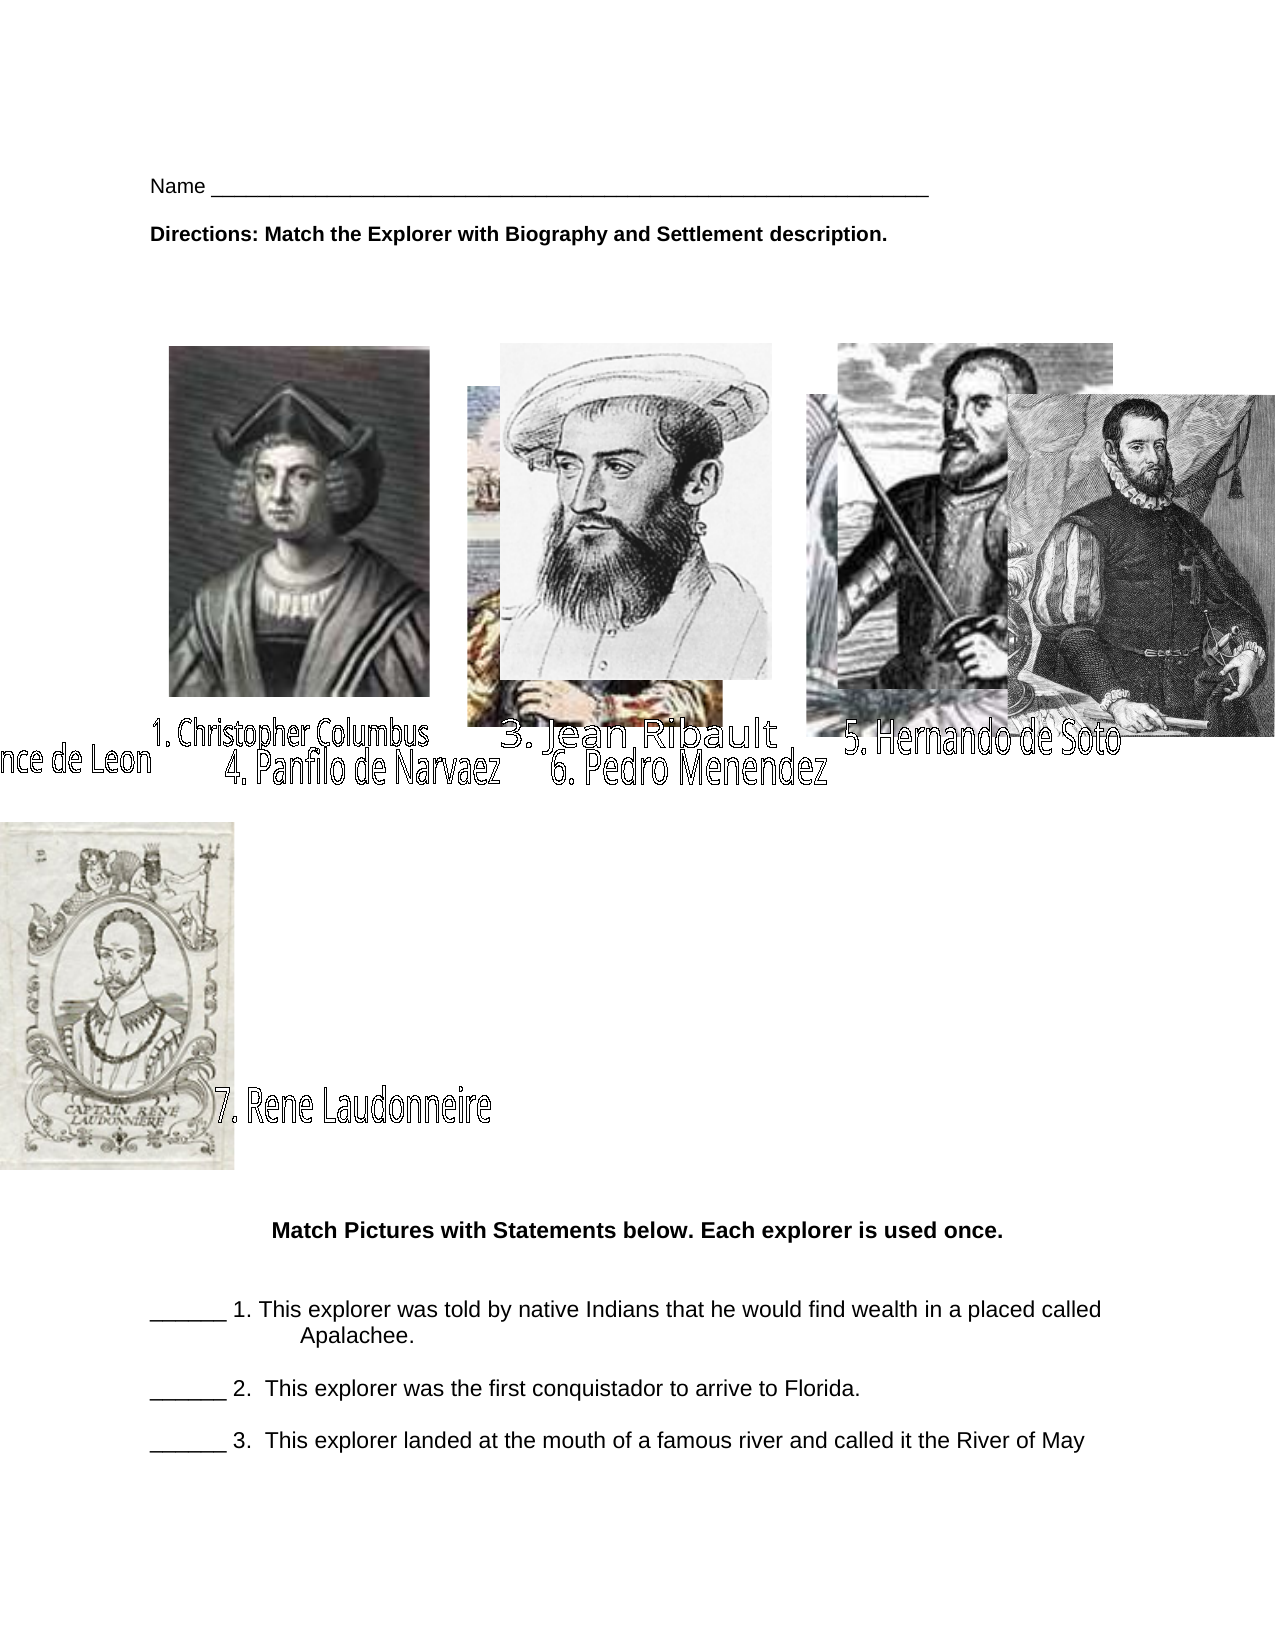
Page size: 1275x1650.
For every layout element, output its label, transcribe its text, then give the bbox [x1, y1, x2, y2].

text ______ 2. This explorer was the first conquistador to arrive to Florida. [150, 1375, 1125, 1401]
text Match Pictures with Statements below. Each explorer is used once. [150, 1217, 1125, 1243]
text Directions: Match the Explorer with Biography and Settlement description. [150, 222, 1125, 246]
picture [648, 723, 659, 727]
text Name ______________________________________________________________ [150, 174, 1125, 198]
text ______ 1. This explorer was told by native Indians that he would find wealth in a placed called Apalachee. [150, 1296, 1125, 1348]
picture [467, 343, 772, 727]
picture [0, 822, 235, 1170]
picture [806, 343, 1275, 737]
picture [168, 346, 430, 697]
picture [1109, 732, 1117, 737]
picture [999, 732, 1007, 737]
text ______ 3. This explorer landed at the mouth of a famous river and called it the River of May [150, 1427, 1125, 1454]
